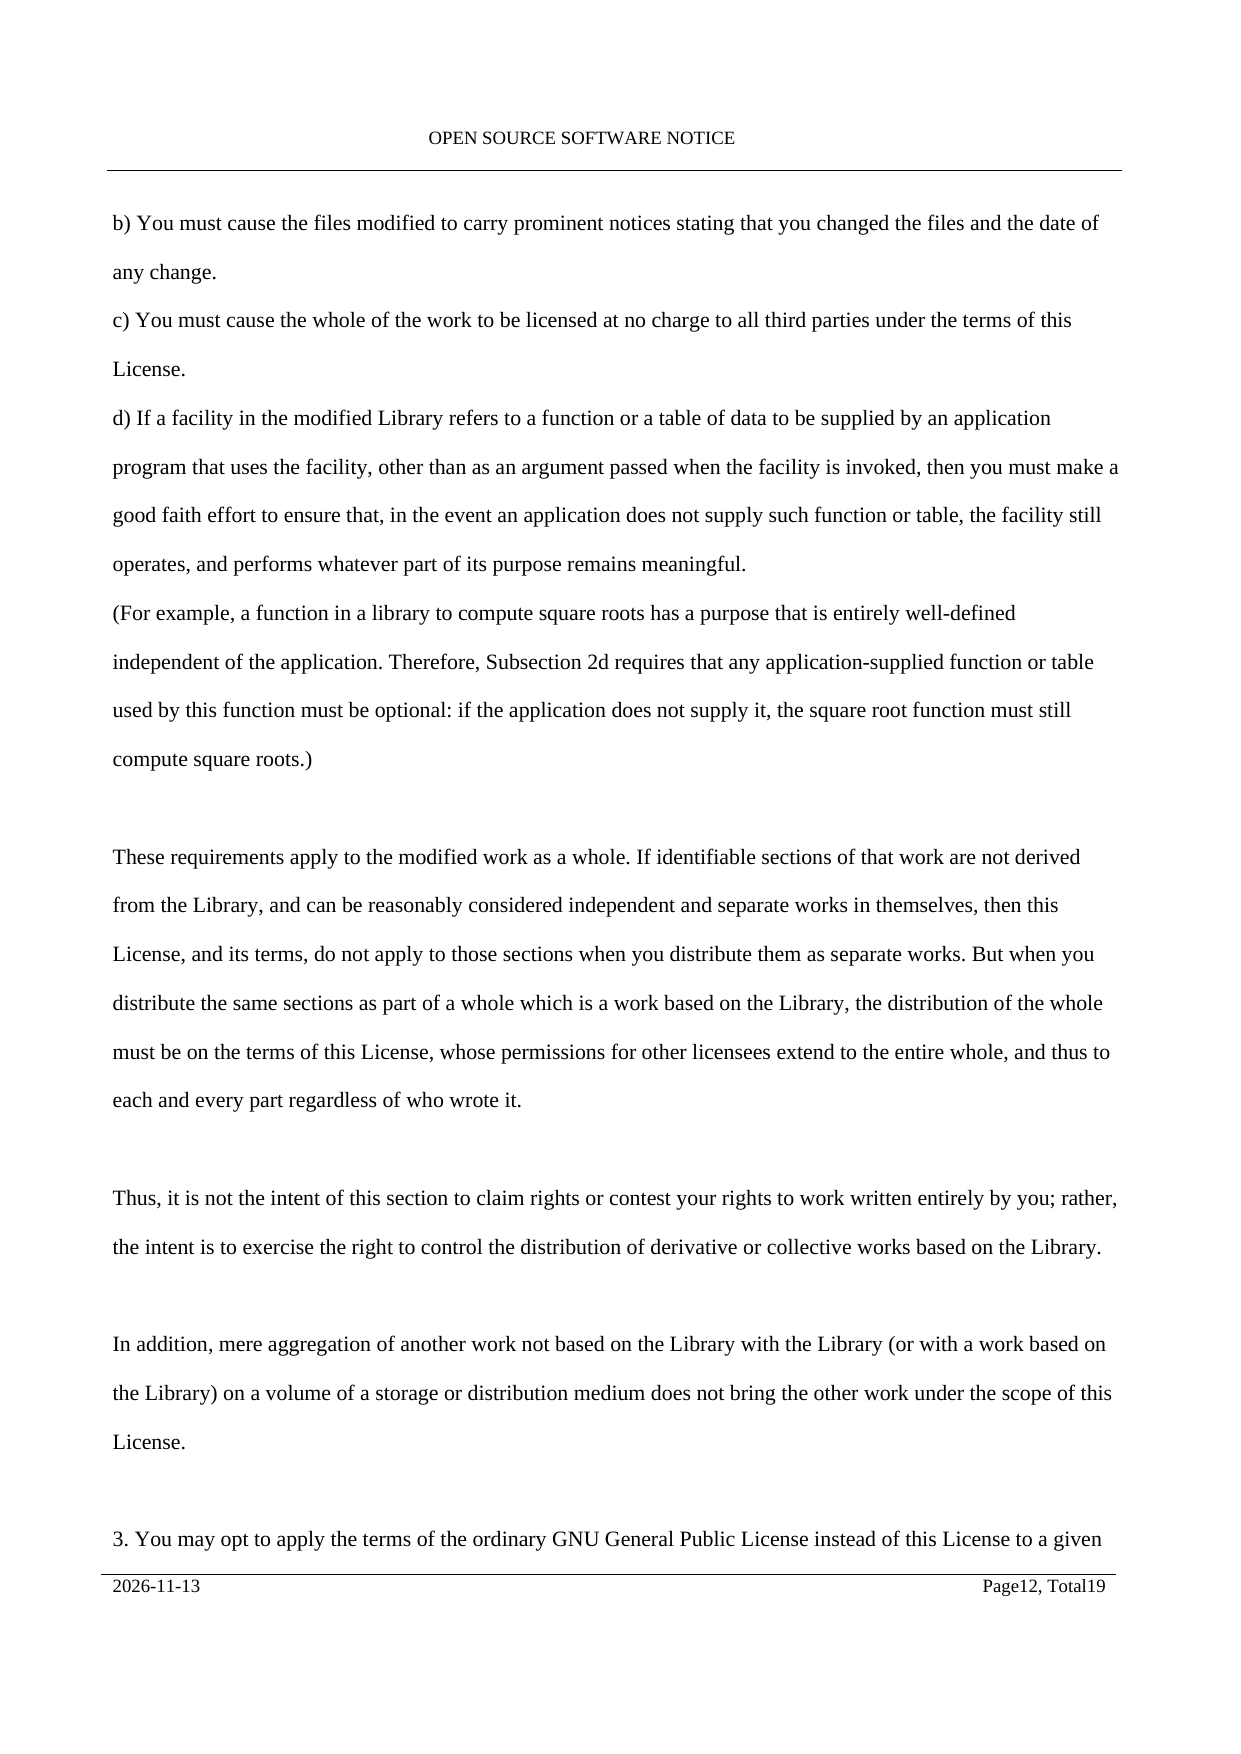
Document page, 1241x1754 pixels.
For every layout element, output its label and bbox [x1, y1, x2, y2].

text [112, 206, 1128, 1555]
